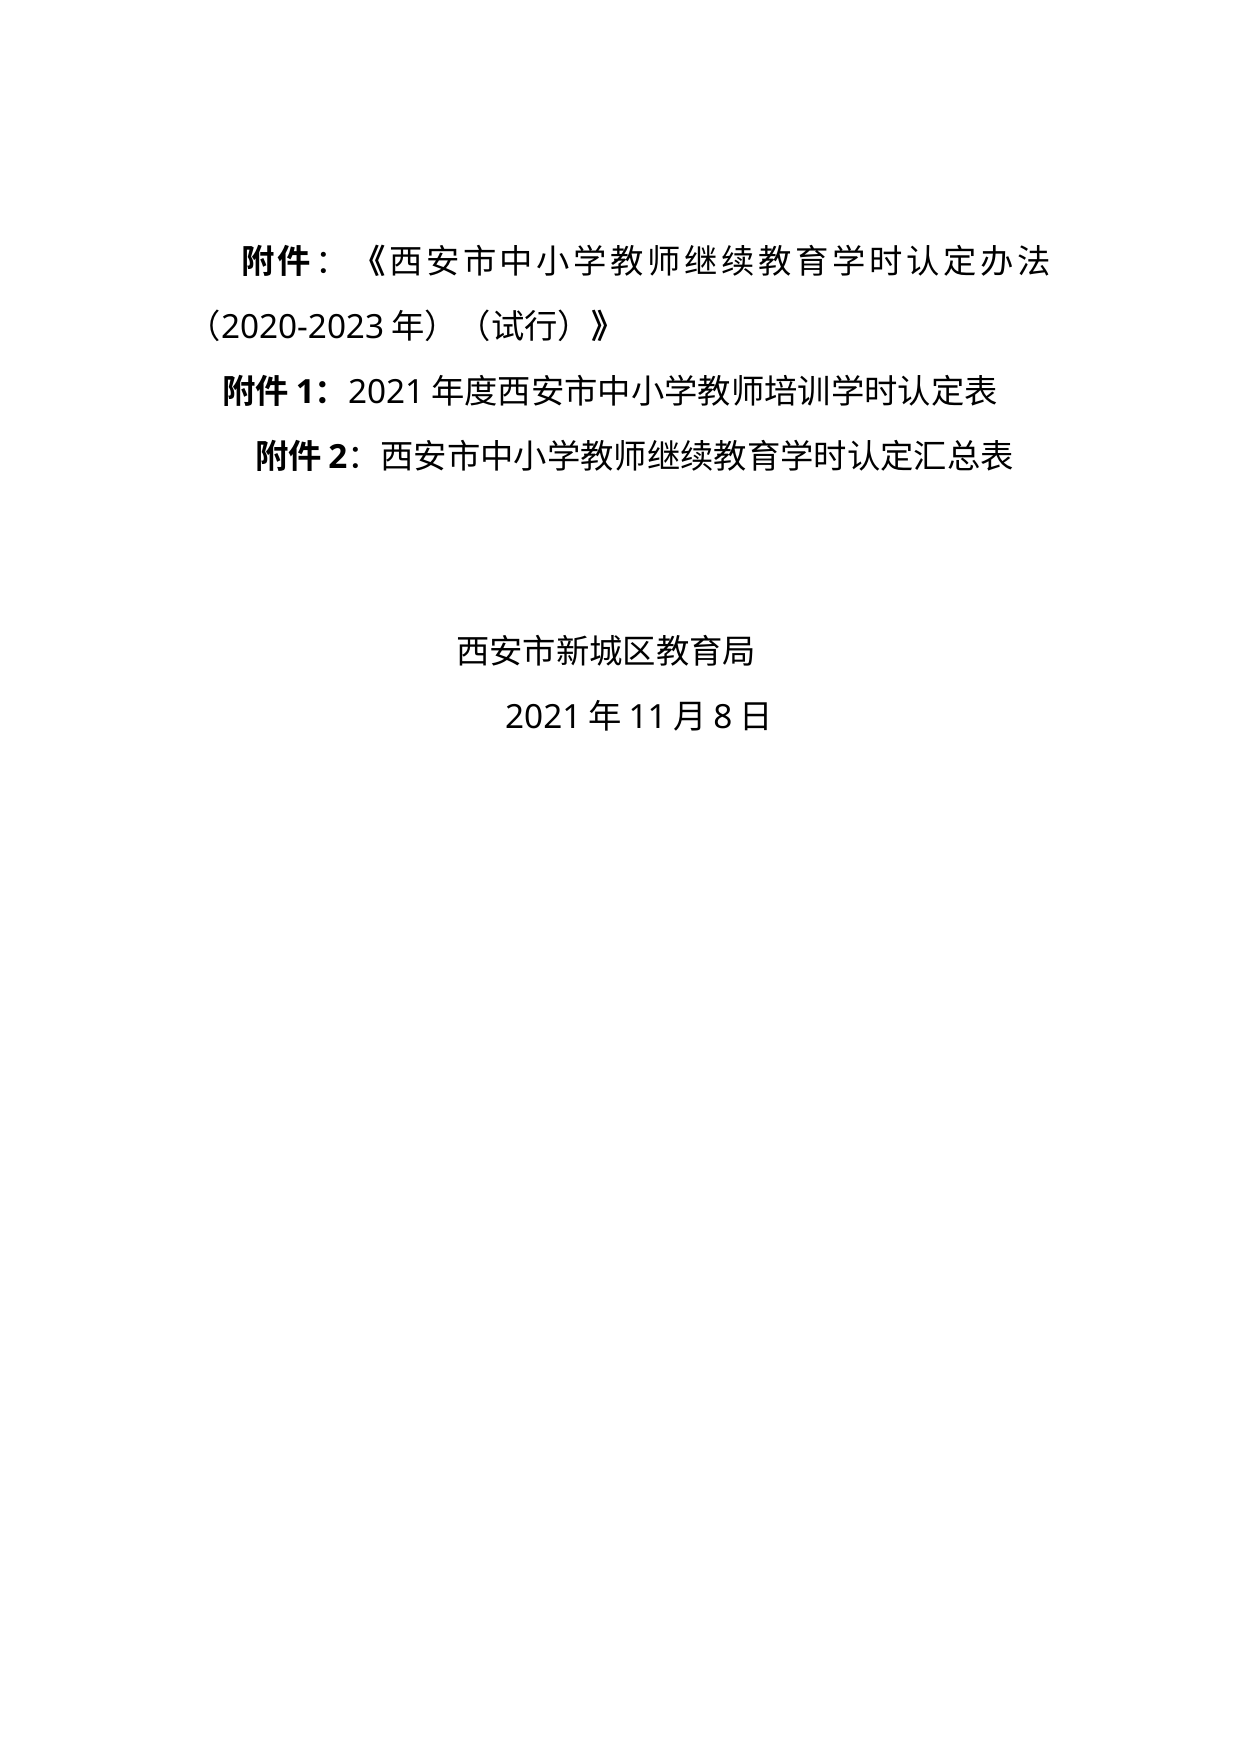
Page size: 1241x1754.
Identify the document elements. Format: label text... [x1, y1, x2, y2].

text 附件：《西安市中小学教师继续教育学时认定办法（2020-2023年）（试行）》 [187, 227, 1053, 357]
text 附件1：2021年度西安市中小学教师培训学时认定表 [187, 357, 1053, 422]
text 附件2：西安市中小学教师继续教育学时认定汇总表 [187, 422, 1053, 487]
text 2021年11月8日 [187, 682, 1053, 747]
text 西安市新城区教育局 [187, 617, 1053, 682]
